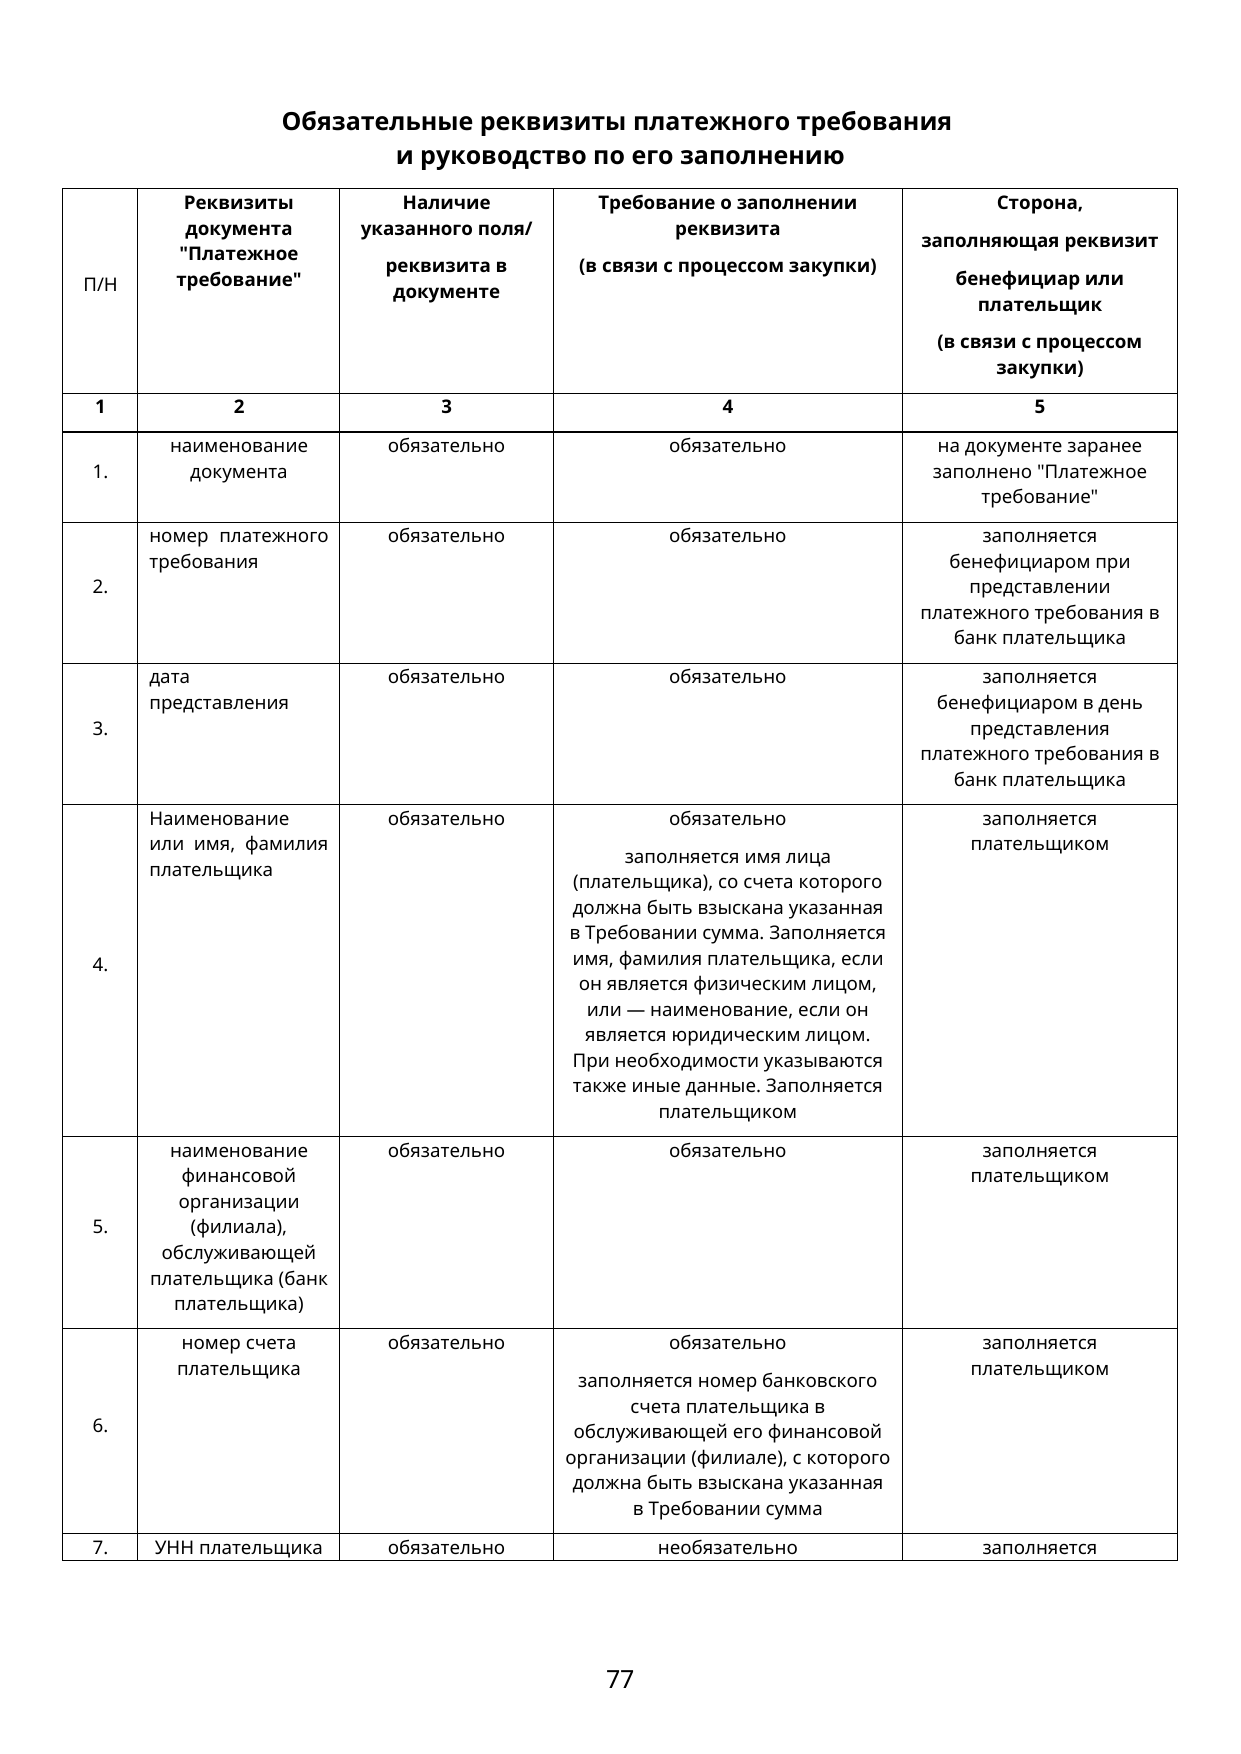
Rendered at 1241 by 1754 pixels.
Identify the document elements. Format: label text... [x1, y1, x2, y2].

table_cell обязательно [340, 805, 553, 1136]
table_cell 6. [63, 1329, 137, 1533]
table_header Наличие указанного поля/ реквизита в документе [340, 189, 553, 392]
table_cell дата представления [138, 664, 339, 804]
table_cell 1. [63, 433, 137, 522]
table_cell обязательно заполняется имя лица (плательщика), со счета которого должна быть взыскана указанная в Требовании сумма. Заполняется имя, фамилия плательщика, если он является физическим лицом, или — наименование, если он является юридическим лицом. При необходимости указываются также иные данные. Заполняется плательщиком [554, 805, 902, 1136]
table_cell обязательно [340, 433, 553, 522]
table_cell заполняется плательщиком [903, 1534, 1177, 1559]
table_header Реквизиты документа "Платежное требование" [138, 189, 339, 392]
table_header Требование о заполнении реквизита (в связи с процессом закупки) [554, 189, 902, 392]
table_cell 4 [554, 394, 902, 431]
table_cell заполняется бенефициаром в день представления платежного требования в банк плательщика [903, 664, 1177, 804]
table_cell обязательно [340, 523, 553, 663]
table_cell обязательно [554, 433, 902, 522]
table_cell обязательно [554, 523, 902, 663]
table_cell обязательно [340, 1534, 553, 1559]
table_cell обязательно заполняется номер банковского счета плательщика в обслуживающей его финансовой организации (филиале), с которого должна быть взыскана указанная в Требовании сумма [554, 1329, 902, 1533]
table_cell на документе заранее заполнено "Платежное требование" [903, 433, 1177, 522]
table_cell 3. [63, 664, 137, 804]
table_cell номер счета плательщика [138, 1329, 339, 1533]
table_cell обязательно [340, 664, 553, 804]
table_cell обязательно [554, 664, 902, 804]
table_cell наименование документа [138, 433, 339, 522]
table_cell 3 [340, 394, 553, 431]
table_cell 7. [63, 1534, 137, 1559]
table_cell 4. [63, 805, 137, 1136]
table_cell 5. [63, 1137, 137, 1328]
table_cell 2 [138, 394, 339, 431]
table_cell УНН плательщика [138, 1534, 339, 1559]
table_cell обязательно [340, 1329, 553, 1533]
table_cell Наименование или имя, фамилия плательщика [138, 805, 339, 1136]
table_cell заполняется плательщиком [903, 805, 1177, 1136]
table_cell заполняется плательщиком [903, 1329, 1177, 1533]
table_cell 5 [903, 394, 1177, 431]
text Обязательные реквизиты платежного требования и руководство по его заполнению [207, 103, 1034, 172]
table_cell номер платежного требования [138, 523, 339, 663]
table_header Сторона, заполняющая реквизит бенефициар или плательщик (в связи с процессом закупки) [903, 189, 1177, 392]
table_cell заполняется плательщиком [903, 1137, 1177, 1328]
table_cell 1 [63, 394, 137, 431]
table_cell заполняется бенефициаром при представлении платежного требования в банк плательщика [903, 523, 1177, 663]
table_header П/Н [63, 189, 137, 392]
table_cell обязательно [554, 1137, 902, 1328]
table_cell 2. [63, 523, 137, 663]
table_cell обязательно [340, 1137, 553, 1328]
table_cell наименование финансовой организации (филиала), обслуживающей плательщика (банк плательщика) [138, 1137, 339, 1328]
